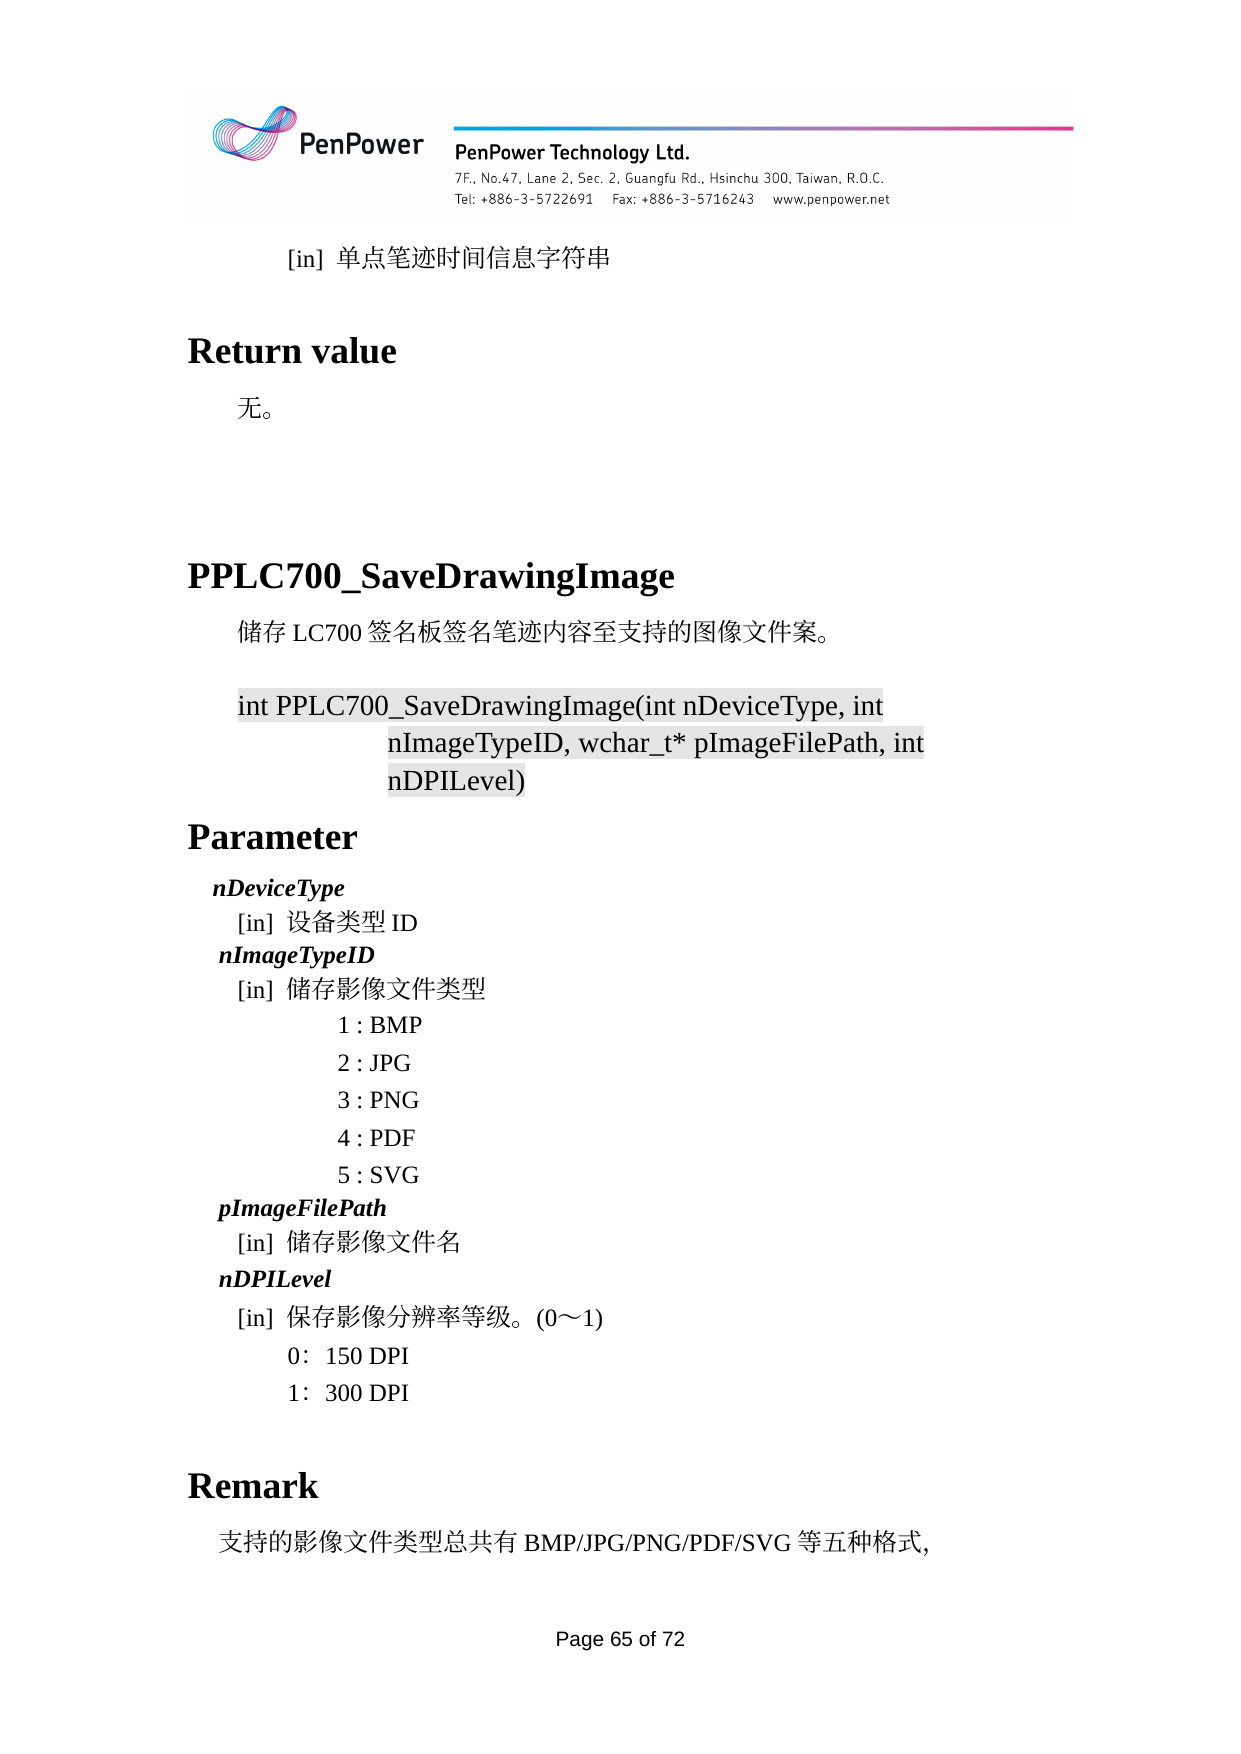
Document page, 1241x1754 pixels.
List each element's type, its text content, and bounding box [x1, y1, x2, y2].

text [in] 单点笔迹时间信息字符串 [237, 239, 1053, 275]
text nDPILevel [187, 1260, 1053, 1297]
text [in] 储存影像文件类型 [187, 968, 1053, 1006]
text [in] 保存影像分辨率等级。(0～1) [187, 1297, 1053, 1335]
text 4 : PDF [187, 1118, 1053, 1156]
picture [187, 88, 1074, 225]
text 无。 [187, 388, 1053, 425]
text pImageFilePath [187, 1193, 1053, 1222]
text [in] 设备类型ID [187, 902, 1053, 940]
text 支持的影像文件类型总共有BMP/JPG/PNG/PDF/SVG等五种格式，pImageFilePath为储存影像的完整文件名。 [187, 1522, 1053, 1560]
text 5 : SVG [187, 1156, 1053, 1193]
text nDeviceType [187, 873, 1053, 902]
text PPLC700_SaveDrawingImage [187, 538, 1053, 613]
text Return value [187, 313, 1053, 388]
text 储存LC700签名板签名笔迹内容至支持的图像文件案。 [187, 613, 1053, 648]
text Remark [187, 1447, 1053, 1522]
text Parameter [187, 798, 1053, 873]
text 1：300 DPI [237, 1372, 1053, 1410]
text 3 : PNG [187, 1081, 1053, 1118]
text int PPLC700_SaveDrawingImage(int nDeviceType, int [237, 686, 1053, 723]
text 2 : JPG [187, 1043, 1053, 1081]
text [in] 储存影像文件名 [187, 1222, 1053, 1260]
text nDPILevel) [337, 761, 1053, 798]
text 0：150 DPI [237, 1335, 1053, 1372]
text nImageTypeID, wchar_t* pImageFilePath, int [337, 723, 1053, 761]
text nImageTypeID [187, 940, 1053, 968]
text 1 : BMP [187, 1006, 1053, 1043]
